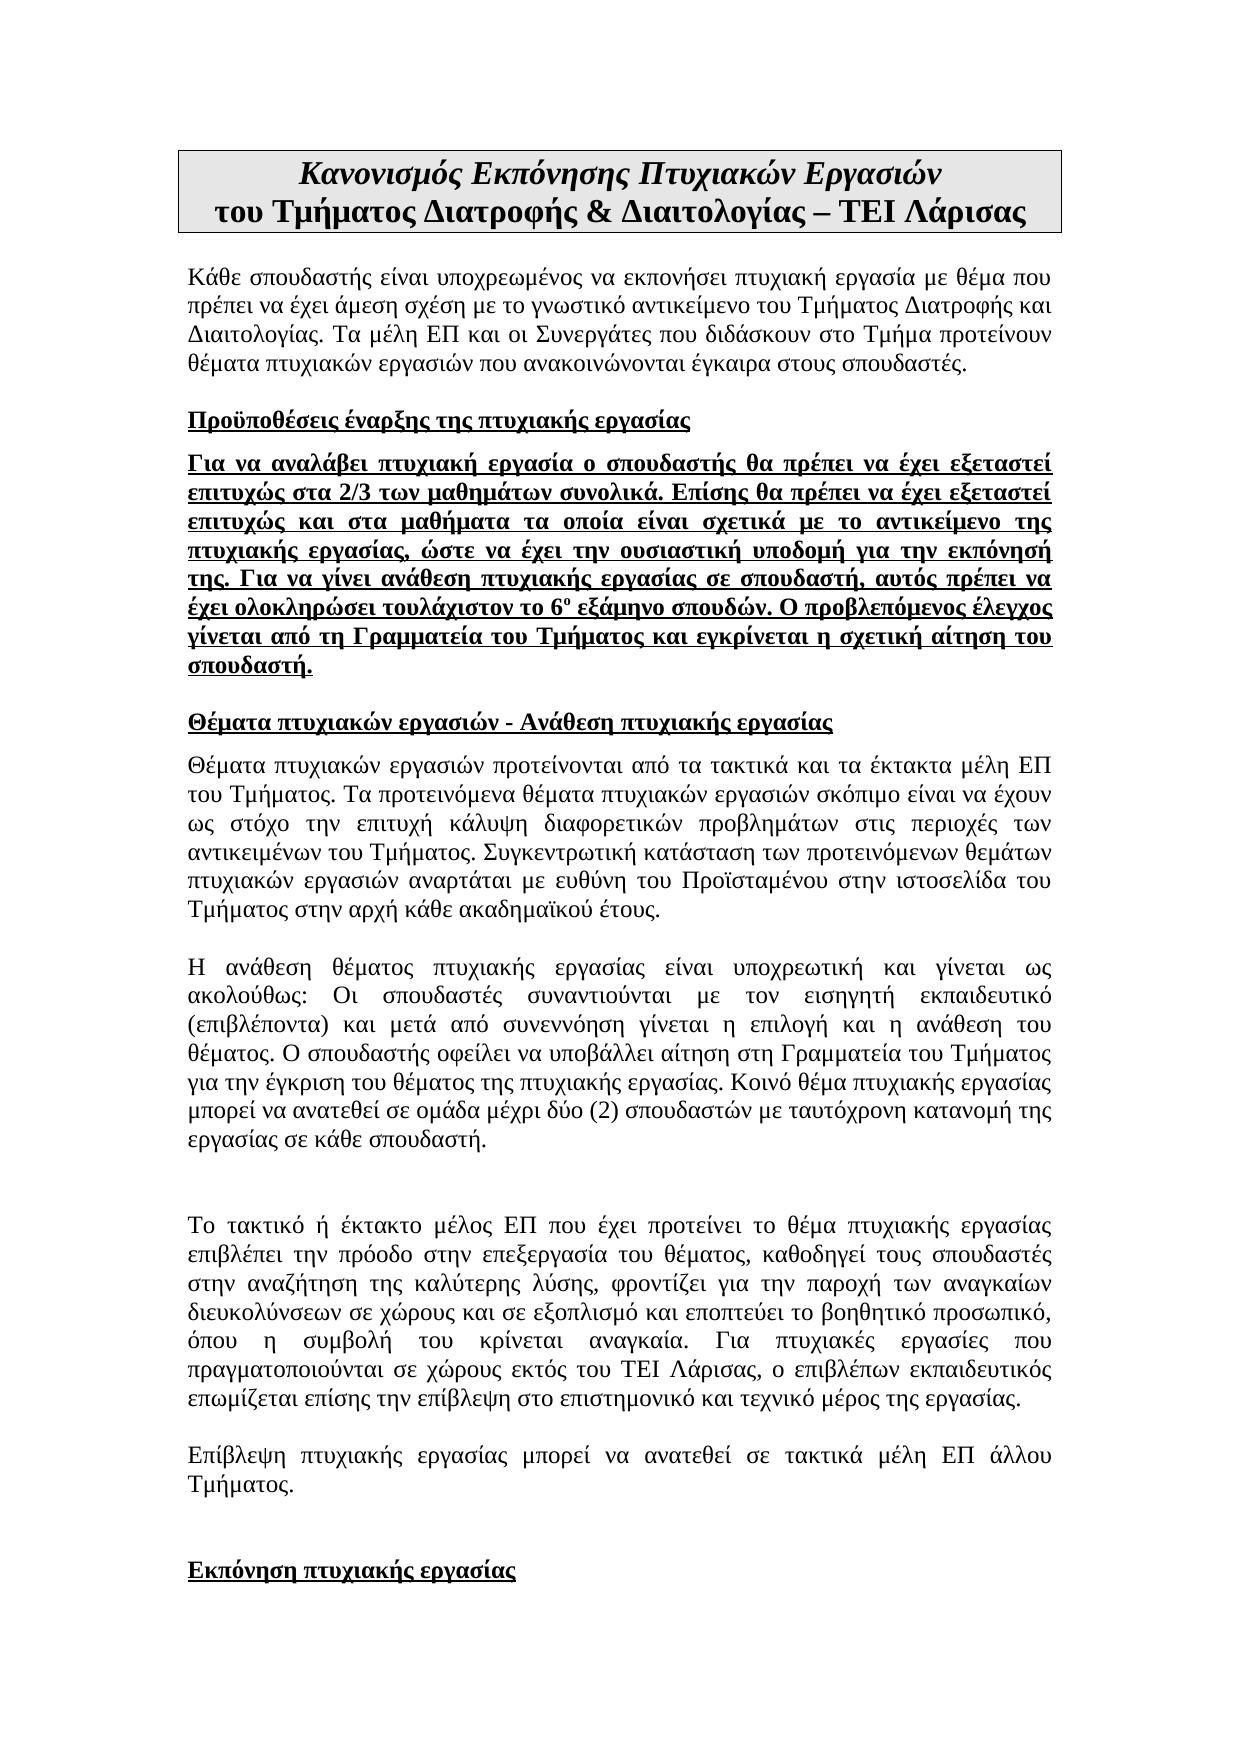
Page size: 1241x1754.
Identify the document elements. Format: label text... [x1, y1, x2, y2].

text Εκπόνηση πτυχιακής εργασίας [187, 1555, 1053, 1584]
text Για να αναλάβει πτυχιακή εργασία ο σπουδαστής θα πρέπει να έχει εξεταστεί επιτυχώς στα 2/3 των μαθημάτων συνολικά. Επίσης θα πρέπει να έχει εξεταστεί επιτυχώς και στα μαθήματα τα οποία είναι σχετικά με το αντικείμενο της πτυχιακής εργασίας, ώστε να έχει την ουσιαστική υποδομή για την εκπόνησή της. Για να γίνει ανάθεση πτυχιακής εργασίας σε σπουδαστή, αυτός πρέπει να έχει ολοκληρώσει τουλάχιστον το 6ο εξάμηνο σπουδών. Ο προβλεπόμενος έλεγχος γίνεται από τη Γραμματεία του Τμήματος και εγκρίνεται η σχετική αίτηση του σπουδαστή. [187, 474, 1053, 560]
text Κανονισμός Εκπόνησης Πτυχιακών Εργασιών [179, 151, 1061, 188]
text Προϋποθέσεις έναρξης της πτυχιακής εργασίας [187, 405, 1053, 434]
text Το τακτικό ή έκτακτο μέλος ΕΠ που έχει προτείνει το θέμα πτυχιακής εργασίας επιβλέπει την πρόοδο στην επεξεργασία του θέματος, καθοδηγεί τους σπουδαστές στην αναζήτηση της καλύτερης λύσης, φροντίζει για την παροχή των αναγκαίων διευκολύνσεων σε χώρους και σε εξοπλισμό και εποπτεύει το βοηθητικό προσωπικό, όπου η συμβολή του κρίνεται αναγκαία. Για πτυχιακές εργασίες που πραγματοποιούνται σε χώρους εκτός του ΤΕΙ Λάρισας, ο επιβλέπων εκπαιδευτικός επωμίζεται επίσης την επίβλεψη στο επιστημονικό και τεχνικό μέρος της εργασίας. [187, 1210, 1053, 1412]
text Επίβλεψη πτυχιακής εργασίας μπορεί να ανατεθεί σε τακτικά μέλη ΕΠ άλλου Τμήματος. [187, 1440, 1053, 1498]
text Θέματα πτυχιακών εργασιών προτείνονται από τα τακτικά και τα έκτακτα μέλη ΕΠ του Τμήματος. Τα προτεινόμενα θέματα πτυχιακών εργασιών σκόπιμο είναι να έχουν ως στόχο την επιτυχή κάλυψη διαφορετικών προβλημάτων στις περιοχές των αντικειμένων του Τμήματος. Συγκεντρωτική κατάσταση των προτεινόμενων θεμάτων πτυχιακών εργασιών αναρτάται με ευθύνη του Προϊσταμένου στην ιστοσελίδα του Τμήματος στην αρχή κάθε ακαδημαϊκού έτους. [187, 750, 1053, 923]
text Κάθε σπουδαστής είναι υποχρεωμένος να εκπονήσει πτυχιακή εργασία με θέμα που πρέπει να έχει άμεση σχέση με το γνωστικό αντικείμενο του Τμήματος Διατροφής και Διαιτολογίας. Τα μέλη ΕΠ και οι Συνεργάτες που διδάσκουν στο Τμήμα προτείνουν θέματα πτυχιακών εργασιών που ανακοινώνονται έγκαιρα στους σπουδαστές. [187, 262, 1053, 377]
text Θέματα πτυχιακών εργασιών - Ανάθεση πτυχιακής εργασίας [187, 707, 1053, 736]
text Η ανάθεση θέματος πτυχιακής εργασίας είναι υποχρεωτική και γίνεται ως ακολούθως: Οι σπουδαστές συναντιούνται με τον εισηγητή εκπαιδευτικό (επιβλέποντα) και μετά από συνεννόηση γίνεται η επιλογή και η ανάθεση του θέματος. Ο σπουδαστής οφείλει να υποβάλλει αίτηση στη Γραμματεία του Τμήματος για την έγκριση του θέματος της πτυχιακής εργασίας. Κοινό θέμα πτυχιακής εργασίας μπορεί να ανατεθεί σε ομάδα μέχρι δύο (2) σπουδαστών με ταυτόχρονη κατανομή της εργασίας σε κάθε σπουδαστή. [187, 952, 1053, 1153]
text του Τμήματος Διατροφής & Διαιτολογίας – ΤΕΙ Λάρισας [179, 188, 1061, 232]
text Για να αναλάβει πτυχιακή εργασία ο σπουδαστής θα πρέπει να έχει εξεταστεί επιτυχώς στα 2/3 των μαθημάτων συνολικά. Επίσης θα πρέπει να έχει εξεταστεί επιτυχώς και στα μαθήματα τα οποία είναι σχετικά με το αντικείμενο της πτυχιακής εργασίας, ώστε να έχει την ουσιαστική υποδομή για την εκπόνησή της. Για να γίνει ανάθεση πτυχιακής εργασίας σε σπουδαστή, αυτός πρέπει να έχει ολοκληρώσει τουλάχιστον το 6ο εξάμηνο σπουδών. Ο προβλεπόμενος έλεγχος γίνεται από τη Γραμματεία του Τμήματος και εγκρίνεται η σχετική αίτηση του σπουδαστή. [187, 561, 1053, 617]
